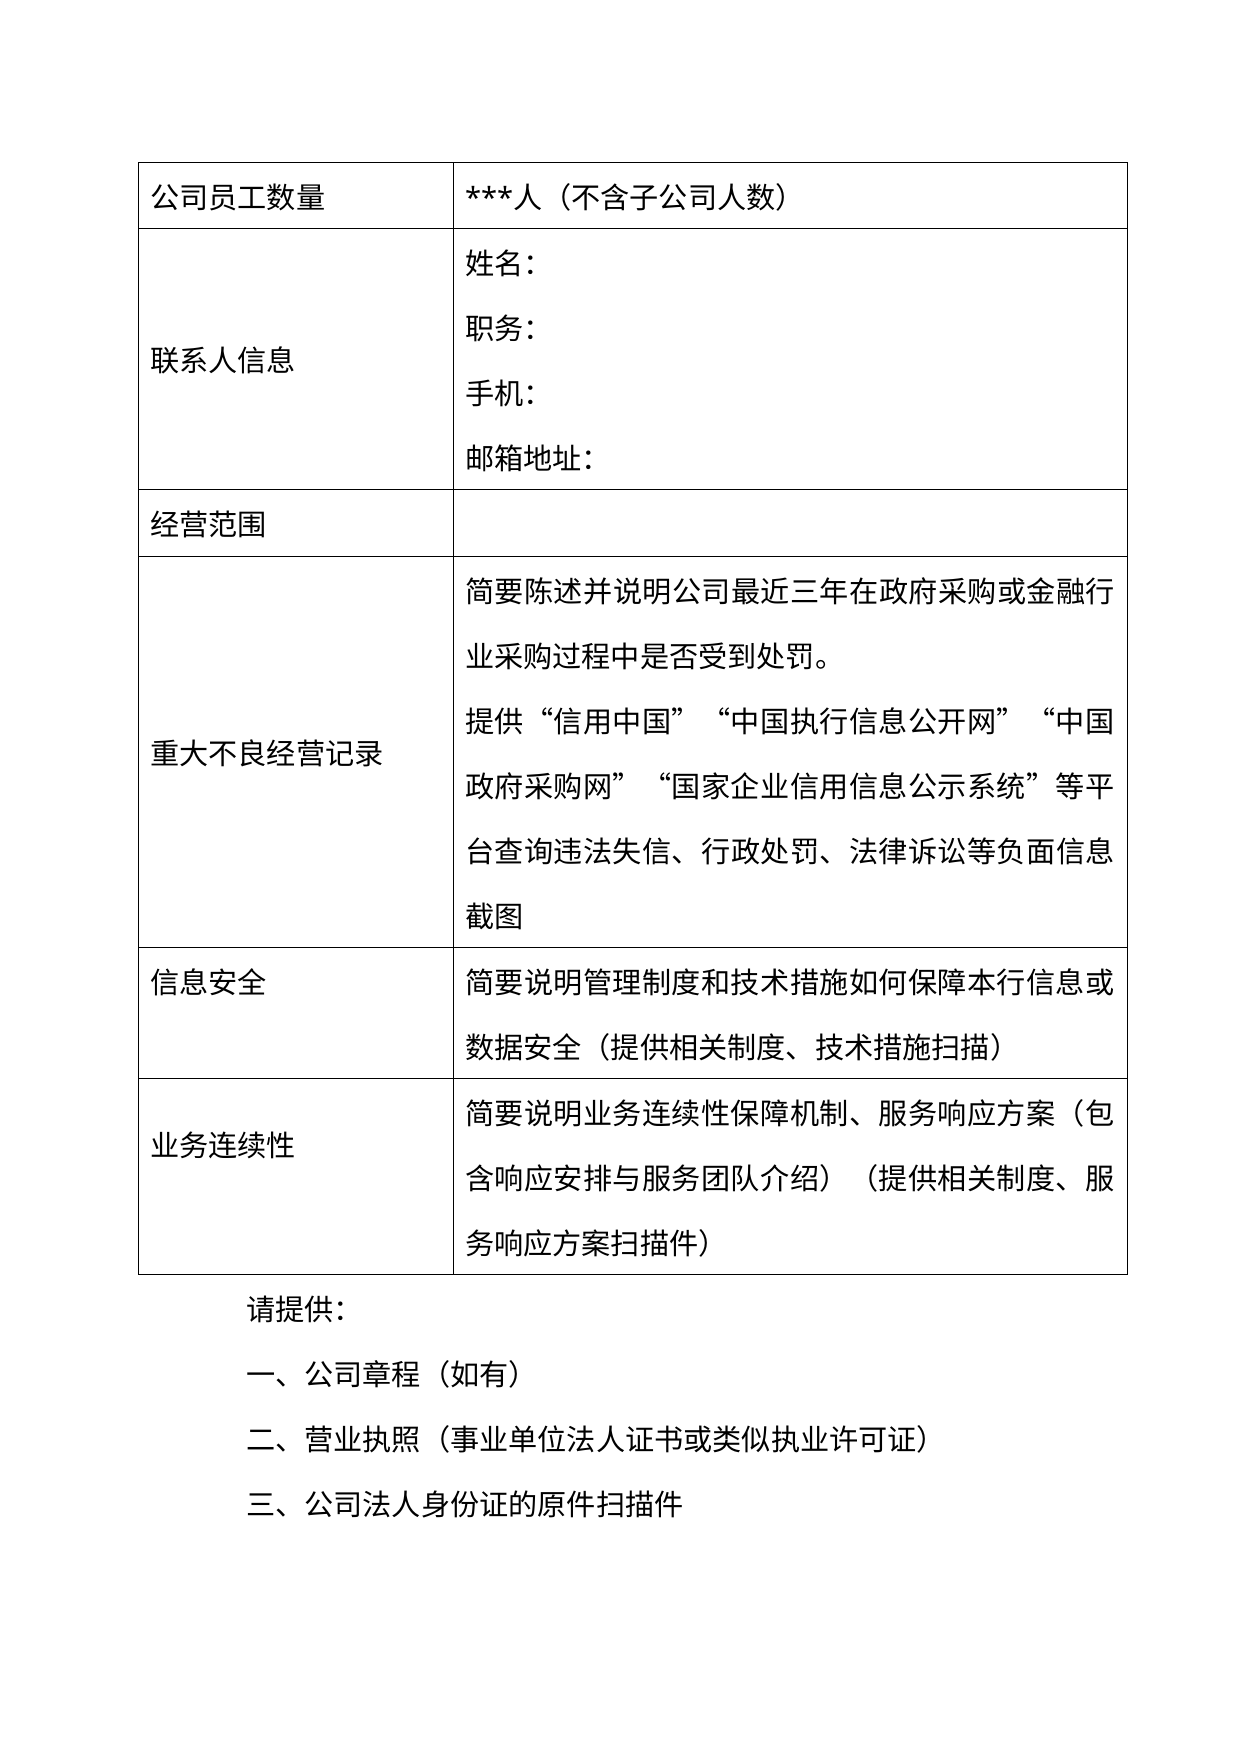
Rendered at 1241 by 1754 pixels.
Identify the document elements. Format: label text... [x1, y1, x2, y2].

table_cell 简要陈述并说明公司最近三年在政府采购或金融行业采购过程中是否受到处罚。 提供“信用中国”“中国执行信息公开网”“中国政府采购网”“国家企业信用信息公示系统”等平台查询违法失信、行政处罚、法律诉讼等负面信息截图 [454, 557, 1127, 947]
table_cell 姓名： 职务： 手机： 邮箱地址： [454, 229, 1127, 489]
table_cell ***人（不含子公司人数） [454, 163, 1127, 228]
table_cell 经营范围 [139, 490, 453, 556]
table_cell 业务连续性 [139, 1079, 453, 1274]
table_cell 公司员工数量 [139, 163, 453, 228]
table_cell 信息安全 [139, 948, 453, 1078]
table_cell 简要说明管理制度和技术措施如何保障本行信息或数据安全（提供相关制度、技术措施扫描） [454, 948, 1127, 1078]
list 二、营业执照（事业单位法人证书或类似执业许可证） [187, 1405, 1053, 1470]
list 一、公司章程（如有） [187, 1340, 1053, 1405]
list 三、公司法人身份证的原件扫描件 [187, 1470, 1053, 1535]
table_cell 重大不良经营记录 [139, 557, 453, 947]
text 请提供： [187, 1275, 1053, 1340]
table_cell [454, 490, 1127, 556]
table_cell 简要说明业务连续性保障机制、服务响应方案（包含响应安排与服务团队介绍）（提供相关制度、服务响应方案扫描件） [454, 1079, 1127, 1274]
table_cell 联系人信息 [139, 229, 453, 489]
